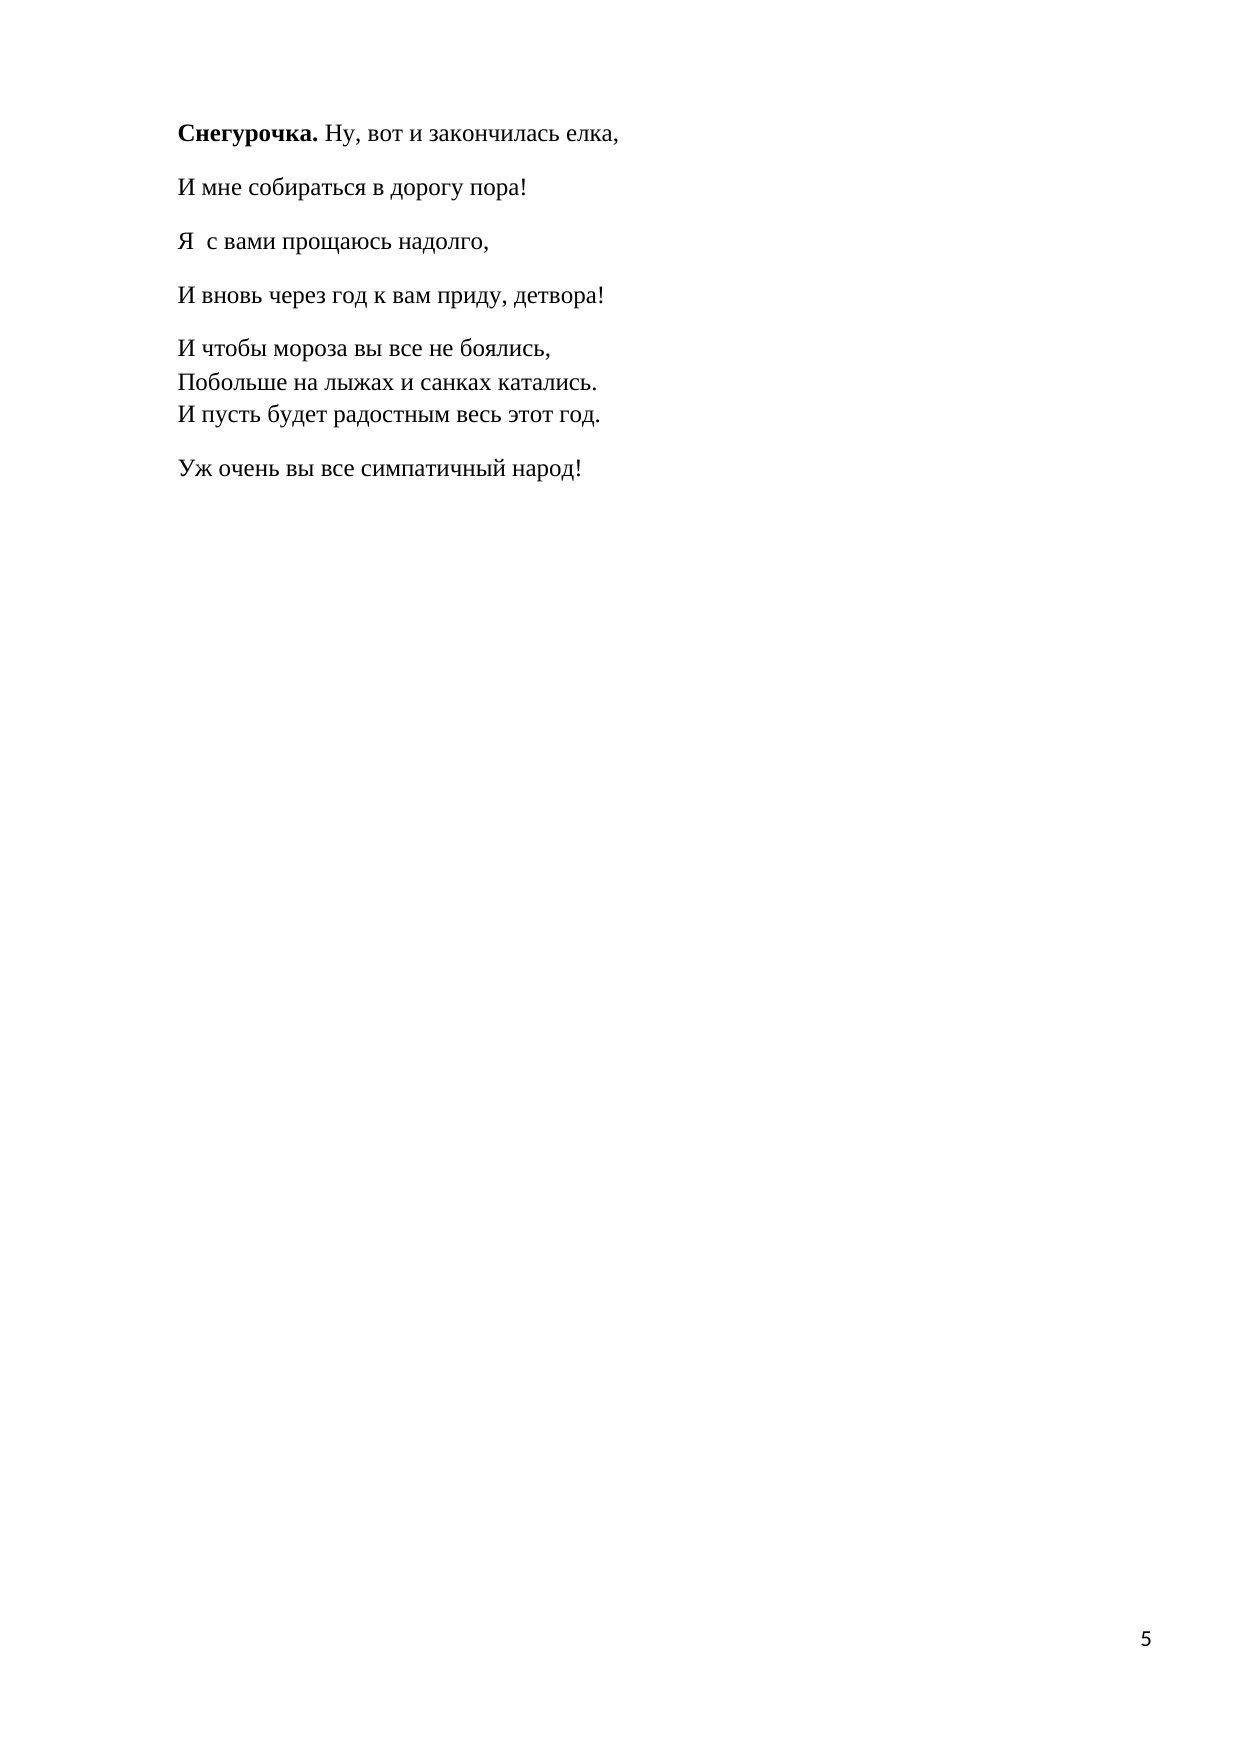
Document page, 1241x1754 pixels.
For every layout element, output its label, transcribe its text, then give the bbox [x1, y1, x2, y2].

text Я с вами прощаюсь надолго, [177, 226, 1152, 254]
text И чтобы мороза вы все не боялись, Побольше на лыжах и санках катались. И пусть будет радостным весь этот год. [177, 333, 1152, 428]
text Снегурочка. Ну, вот и закончилась елка, [177, 118, 1152, 147]
text Уж очень вы все симпатичный народ! [177, 453, 1152, 482]
text И вновь через год к вам приду, детвора! [177, 280, 1152, 308]
text И мне собираться в дорогу пора! [177, 172, 1152, 201]
